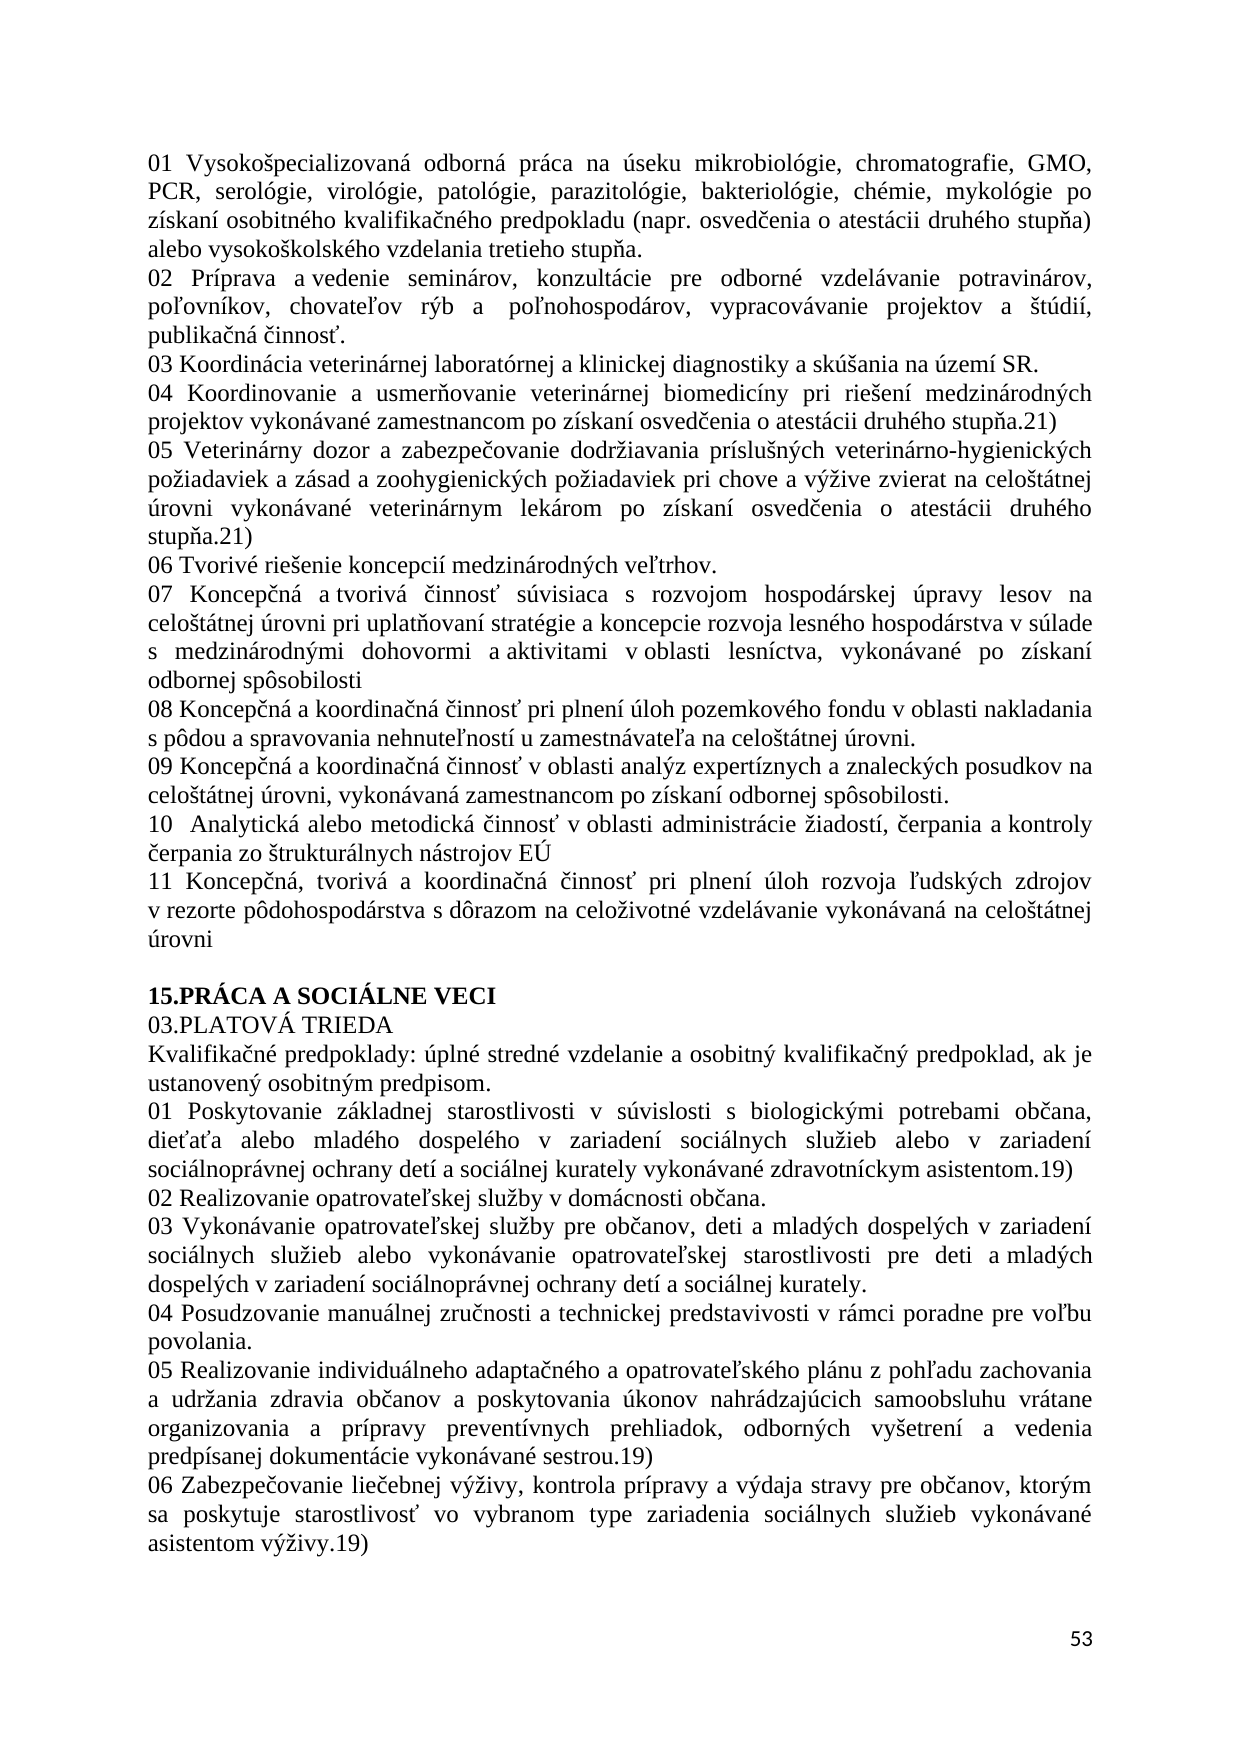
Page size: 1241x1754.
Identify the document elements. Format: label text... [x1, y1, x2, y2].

text 01 Poskytovanie základnej starostlivosti v súvislosti s biologickými potrebami občana, dieťaťa alebo mladého dospelého v zariadení sociálnych služieb alebo v zariadení sociálnoprávnej ochrany detí a sociálnej kurately vykonávané zdravotníckym asistentom.19) [148, 1096, 1093, 1183]
text 08 Koncepčná a koordinačná činnosť pri plnení úloh pozemkového fondu v oblasti nakladania s pôdou a spravovania nehnuteľností u zamestnávateľa na celoštátnej úrovni. [148, 694, 1093, 751]
text 04 Posudzovanie manuálnej zručnosti a technickej predstavivosti v rámci poradne pre voľbu povolania. [148, 1298, 1093, 1355]
text 10 Analytická alebo metodická činnosť v oblasti administrácie žiadostí, čerpania a kontroly čerpania zo štrukturálnych nástrojov EÚ [148, 809, 1093, 866]
text 06 Tvorivé riešenie koncepcií medzinárodných veľtrhov. [148, 550, 1093, 579]
text 02 Príprava a vedenie seminárov, konzultácie pre odborné vzdelávanie potravinárov, poľovníkov, chovateľov rýb a poľnohospodárov, vypracovávanie projektov a štúdií, publikačná činnosť. [148, 263, 1093, 349]
text 09 Koncepčná a koordinačná činnosť v oblasti analýz expertíznych a znaleckých posudkov na celoštátnej úrovni, vykonávaná zamestnancom po získaní odbornej spôsobilosti. [148, 751, 1093, 809]
text 05 Veterinárny dozor a zabezpečovanie dodržiavania príslušných veterinárno-hygienických požiadaviek a zásad a zoohygienických požiadaviek pri chove a výžive zvierat na celoštátnej úrovni vykonávané veterinárnym lekárom po získaní osvedčenia o atestácii druhého stupňa.21) [148, 435, 1093, 550]
text 05 Realizovanie individuálneho adaptačného a opatrovateľského plánu z pohľadu zachovania a udržania zdravia občanov a poskytovania úkonov nahrádzajúcich samoobsluhu vrátane organizovania a prípravy preventívnych prehliadok, odborných vyšetrení a vedenia predpísanej dokumentácie vykonávané sestrou.19) [148, 1355, 1093, 1470]
text 11 Koncepčná, tvorivá a koordinačná činnosť pri plnení úloh rozvoja ľudských zdrojov v rezorte pôdohospodárstva s dôrazom na celoživotné vzdelávanie vykonávaná na celoštátnej úrovni [148, 866, 1093, 953]
text 03 Vykonávanie opatrovateľskej služby pre občanov, deti a mladých dospelých v zariadení sociálnych služieb alebo vykonávanie opatrovateľskej starostlivosti pre deti a mladých dospelých v zariadení sociálnoprávnej ochrany detí a sociálnej kurately. [148, 1211, 1093, 1298]
text 07 Koncepčná a tvorivá činnosť súvisiaca s rozvojom hospodárskej úpravy lesov na celoštátnej úrovni pri uplatňovaní stratégie a koncepcie rozvoja lesného hospodárstva v súlade s medzinárodnými dohovormi a aktivitami v oblasti lesníctva, vykonávané po získaní odbornej spôsobilosti [148, 579, 1093, 694]
text 03.PLATOVÁ TRIEDA [148, 1010, 1093, 1039]
text Kvalifikačné predpoklady: úplné stredné vzdelanie a osobitný kvalifikačný predpoklad, ak je ustanovený osobitným predpisom. [148, 1039, 1093, 1096]
text 06 Zabezpečovanie liečebnej výživy, kontrola prípravy a výdaja stravy pre občanov, ktorým sa poskytuje starostlivosť vo vybranom type zariadenia sociálnych služieb vykonávané asistentom výživy.19) [148, 1470, 1093, 1556]
text 01 Vysokošpecializovaná odborná práca na úseku mikrobiológie, chromatografie, GMO, PCR, serológie, virológie, patológie, parazitológie, bakteriológie, chémie, mykológie po získaní osobitného kvalifikačného predpokladu (napr. osvedčenia o atestácii druhého stupňa) alebo vysokoškolského vzdelania tretieho stupňa. [148, 148, 1093, 263]
text 02 Realizovanie opatrovateľskej služby v domácnosti občana. [148, 1183, 1093, 1211]
text 04 Koordinovanie a usmerňovanie veterinárnej biomedicíny pri riešení medzinárodných projektov vykonávané zamestnancom po získaní osvedčenia o atestácii druhého stupňa.21) [148, 378, 1093, 435]
text 15.PRÁCA A SOCIÁLNE VECI [148, 981, 1093, 1010]
text 03 Koordinácia veterinárnej laboratórnej a klinickej diagnostiky a skúšania na území SR. [148, 349, 1093, 378]
